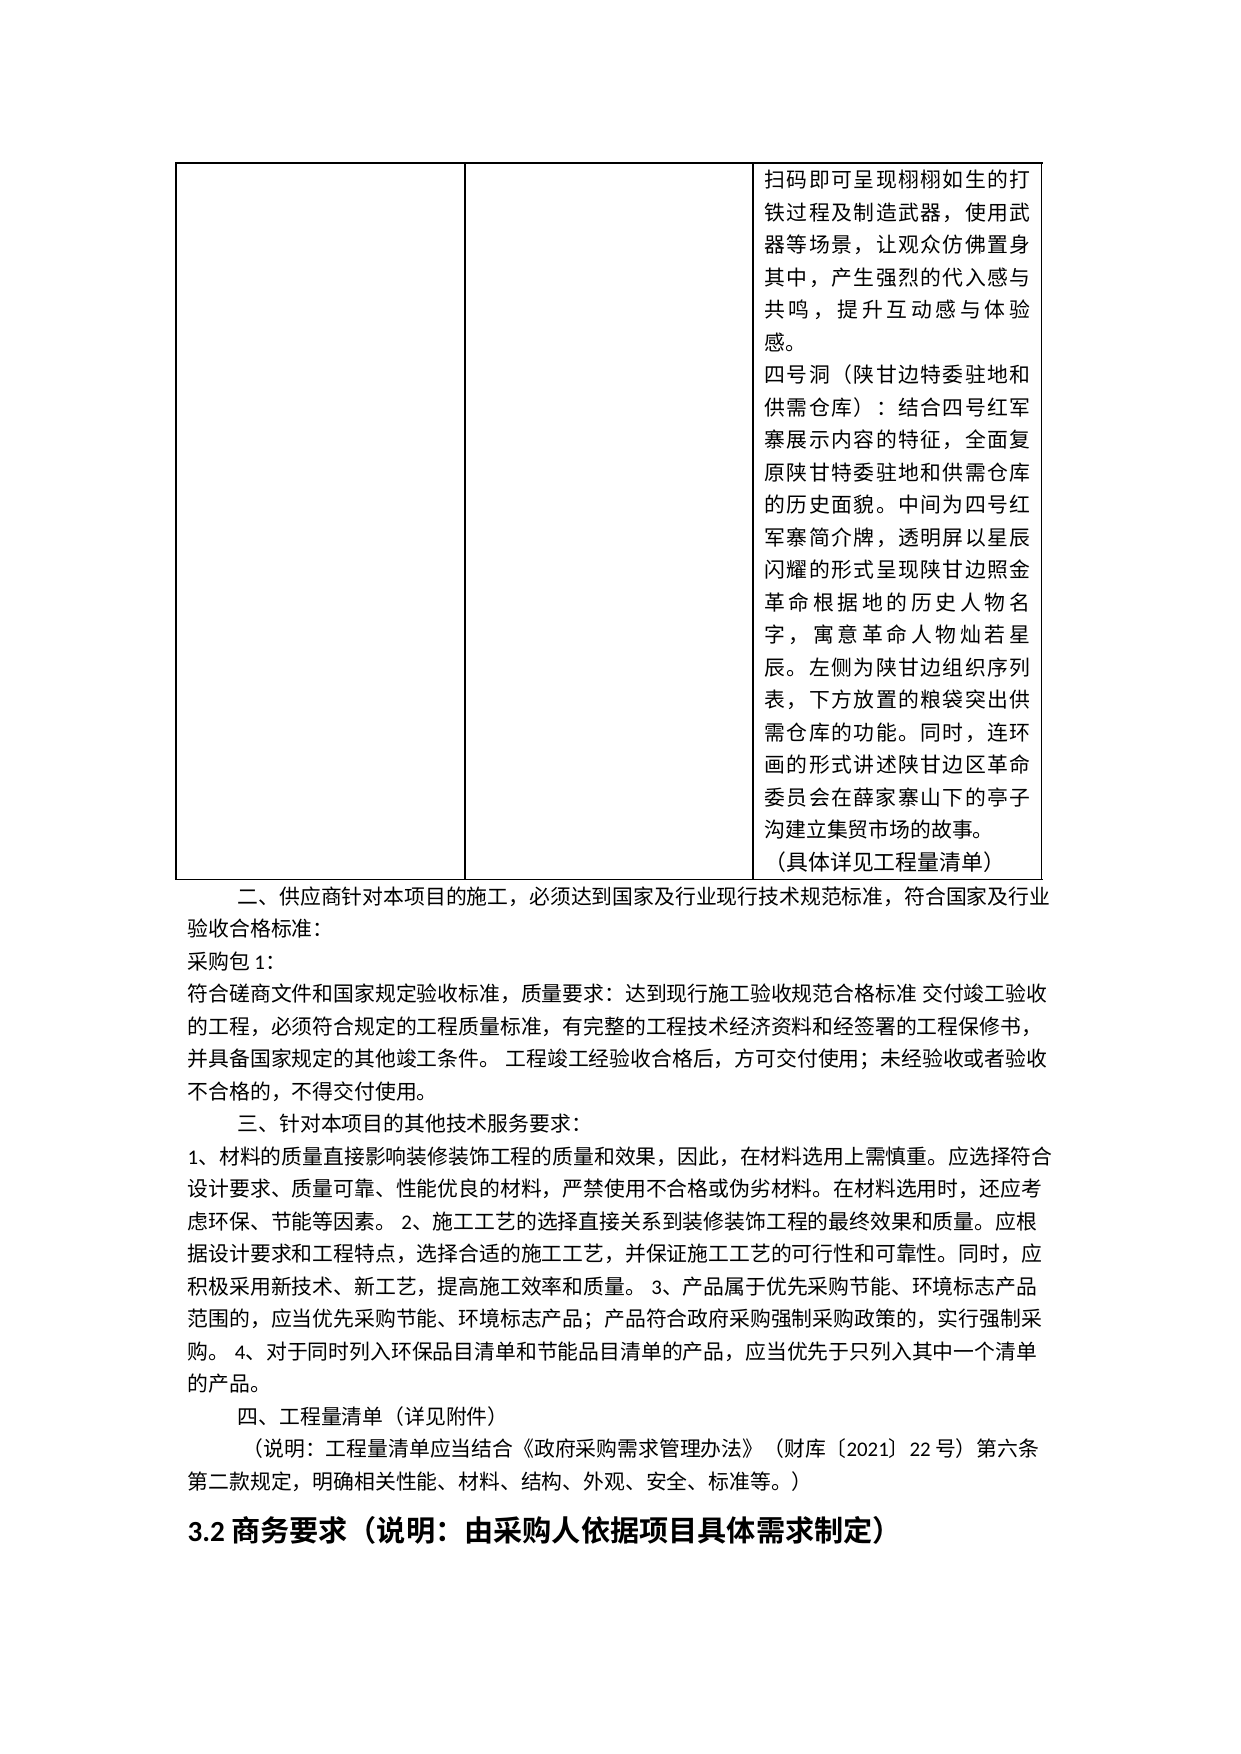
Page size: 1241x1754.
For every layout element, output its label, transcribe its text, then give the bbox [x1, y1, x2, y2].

text 采购包1： [187, 945, 1053, 978]
text 二、供应商针对本项目的施工，必须达到国家及行业现行技术规范标准，符合国家及行业验收合格标准： [187, 880, 1053, 945]
table_cell [177, 164, 464, 878]
table_cell 1 [466, 164, 752, 878]
text 1、材料的质量直接影响装修装饰工程的质量和效果，因此，在材料选用上需慎重。应选择符合设计要求、质量可靠、性能优良的材料，严禁使用不合格或伪劣材料。在材料选用时，还应考虑环保、节能等因素。 2、施工工艺的选择直接关系到装修装饰工程的最终效果和质量。应根据设计要求和工程特点，选择合适的施工工艺，并保证施工工艺的可行性和可靠性。同时，应积极采用新技术、新工艺，提高施工效率和质量。 3、产品属于优先采购节能、环境标志产品范围的，应当优先采购节能、环境标志产品；产品符合政府采购强制采购政策的，实行强制采购。 4、对于同时列入环保品目清单和节能品目清单的产品，应当优先于只列入其中一个清单的产品。 [187, 1140, 1053, 1400]
text 三、针对本项目的其他技术服务要求： [187, 1108, 1053, 1140]
text 符合磋商文件和国家规定验收标准，质量要求：达到现行施工验收规范合格标准 交付竣工验收的工程，必须符合规定的工程质量标准，有完整的工程技术经济资料和经签署的工程保修书，并具备国家规定的其他竣工条件。 工程竣工经验收合格后，方可交付使用；未经验收或者验收不合格的，不得交付使用。 [187, 978, 1053, 1108]
text 四、工程量清单（详见附件） [187, 1400, 1053, 1433]
text （说明：工程量清单应当结合《政府采购需求管理办法》（财库〔2021〕22号）第六条第二款规定，明确相关性能、材料、结构、外观、安全、标准等。） [187, 1433, 1053, 1498]
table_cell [754, 164, 1041, 878]
text 3.2商务要求（说明：由采购人依据项目具体需求制定） [187, 1498, 1053, 1563]
